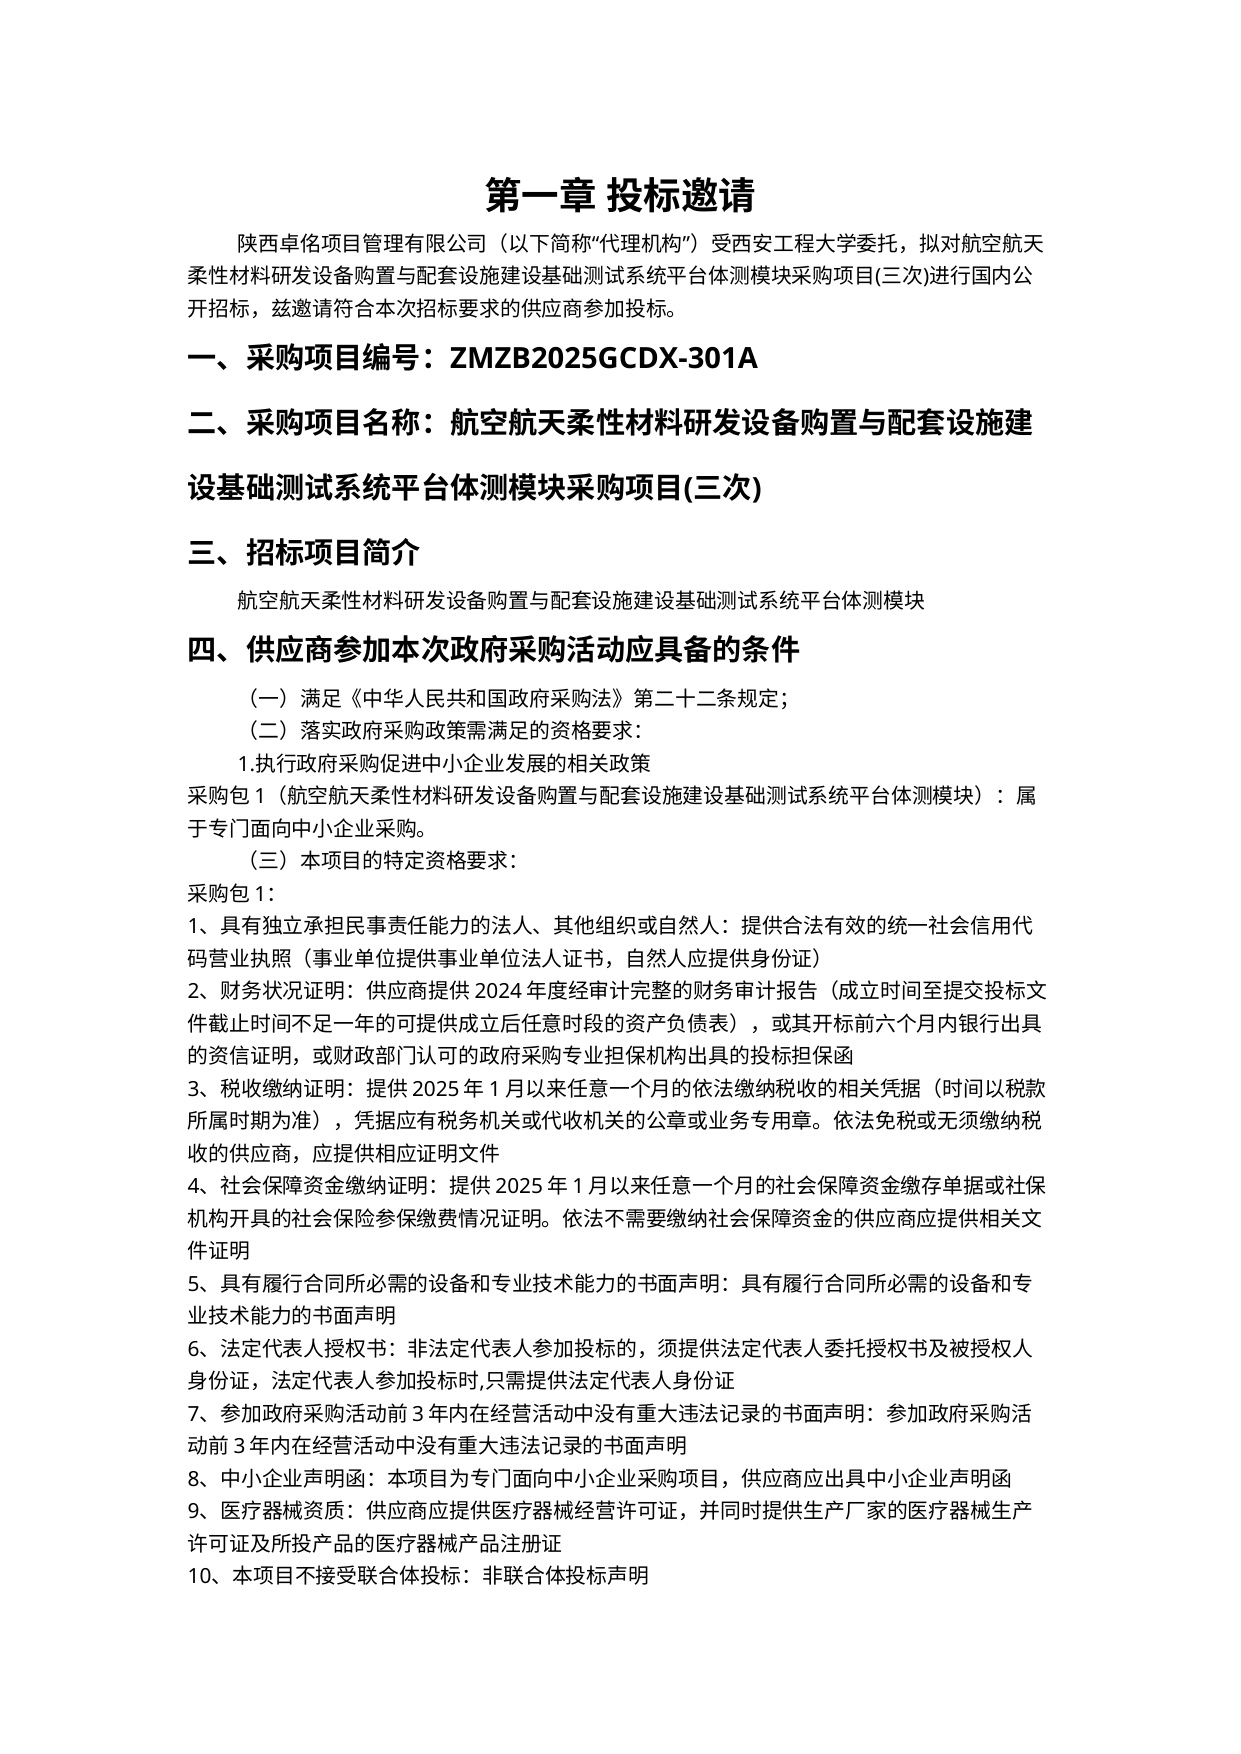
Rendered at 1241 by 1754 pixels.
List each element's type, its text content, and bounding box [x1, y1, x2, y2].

text 航空航天柔性材料研发设备购置与配套设施建设基础测试系统平台体测模块 [187, 584, 1053, 617]
text 7、参加政府采购活动前3年内在经营活动中没有重大违法记录的书面声明：参加政府采购活动前3年内在经营活动中没有重大违法记录的书面声明 [187, 1397, 1053, 1462]
text 三、招标项目简介 [187, 519, 1053, 584]
text （一）满足《中华人民共和国政府采购法》第二十二条规定； [187, 682, 1053, 714]
text 第一章 投标邀请 [187, 162, 1053, 227]
text 1.执行政府采购促进中小企业发展的相关政策 [187, 747, 1053, 779]
text 采购包1（航空航天柔性材料研发设备购置与配套设施建设基础测试系统平台体测模块）：属于专门面向中小企业采购。 [187, 779, 1053, 844]
text 1、具有独立承担民事责任能力的法人、其他组织或自然人：提供合法有效的统一社会信用代码营业执照（事业单位提供事业单位法人证书，自然人应提供身份证） [187, 909, 1053, 974]
text 6、法定代表人授权书：非法定代表人参加投标的，须提供法定代表人委托授权书及被授权人身份证，法定代表人参加投标时,只需提供法定代表人身份证 [187, 1332, 1053, 1397]
text 采购包1： [187, 877, 1053, 909]
text 四、供应商参加本次政府采购活动应具备的条件 [187, 617, 1053, 682]
text 一、采购项目编号：ZMZB2025GCDX-301A [187, 324, 1053, 389]
text 9、医疗器械资质：供应商应提供医疗器械经营许可证，并同时提供生产厂家的医疗器械生产许可证及所投产品的医疗器械产品注册证 [187, 1494, 1053, 1559]
text 3、税收缴纳证明：提供2025年1月以来任意一个月的依法缴纳税收的相关凭据（时间以税款所属时期为准），凭据应有税务机关或代收机关的公章或业务专用章。依法免税或无须缴纳税收的供应商，应提供相应证明文件 [187, 1072, 1053, 1169]
text 10、本项目不接受联合体投标：非联合体投标声明 [187, 1559, 1053, 1592]
text 二、采购项目名称：航空航天柔性材料研发设备购置与配套设施建设基础测试系统平台体测模块采购项目(三次) [187, 389, 1053, 519]
text 8、中小企业声明函：本项目为专门面向中小企业采购项目，供应商应出具中小企业声明函 [187, 1462, 1053, 1494]
text （三）本项目的特定资格要求： [187, 844, 1053, 877]
text 5、具有履行合同所必需的设备和专业技术能力的书面声明：具有履行合同所必需的设备和专业技术能力的书面声明 [187, 1267, 1053, 1332]
text 陕西卓佲项目管理有限公司（以下简称“代理机构”）受西安工程大学委托，拟对航空航天柔性材料研发设备购置与配套设施建设基础测试系统平台体测模块采购项目(三次)进行国内公开招标，兹邀请符合本次招标要求的供应商参加投标。 [187, 227, 1053, 324]
text 4、社会保障资金缴纳证明：提供2025年1月以来任意一个月的社会保障资金缴存单据或社保机构开具的社会保险参保缴费情况证明。依法不需要缴纳社会保障资金的供应商应提供相关文件证明 [187, 1169, 1053, 1267]
text 2、财务状况证明：供应商提供2024年度经审计完整的财务审计报告（成立时间至提交投标文件截止时间不足一年的可提供成立后任意时段的资产负债表），或其开标前六个月内银行出具的资信证明，或财政部门认可的政府采购专业担保机构出具的投标担保函 [187, 974, 1053, 1072]
text （二）落实政府采购政策需满足的资格要求： [187, 714, 1053, 747]
